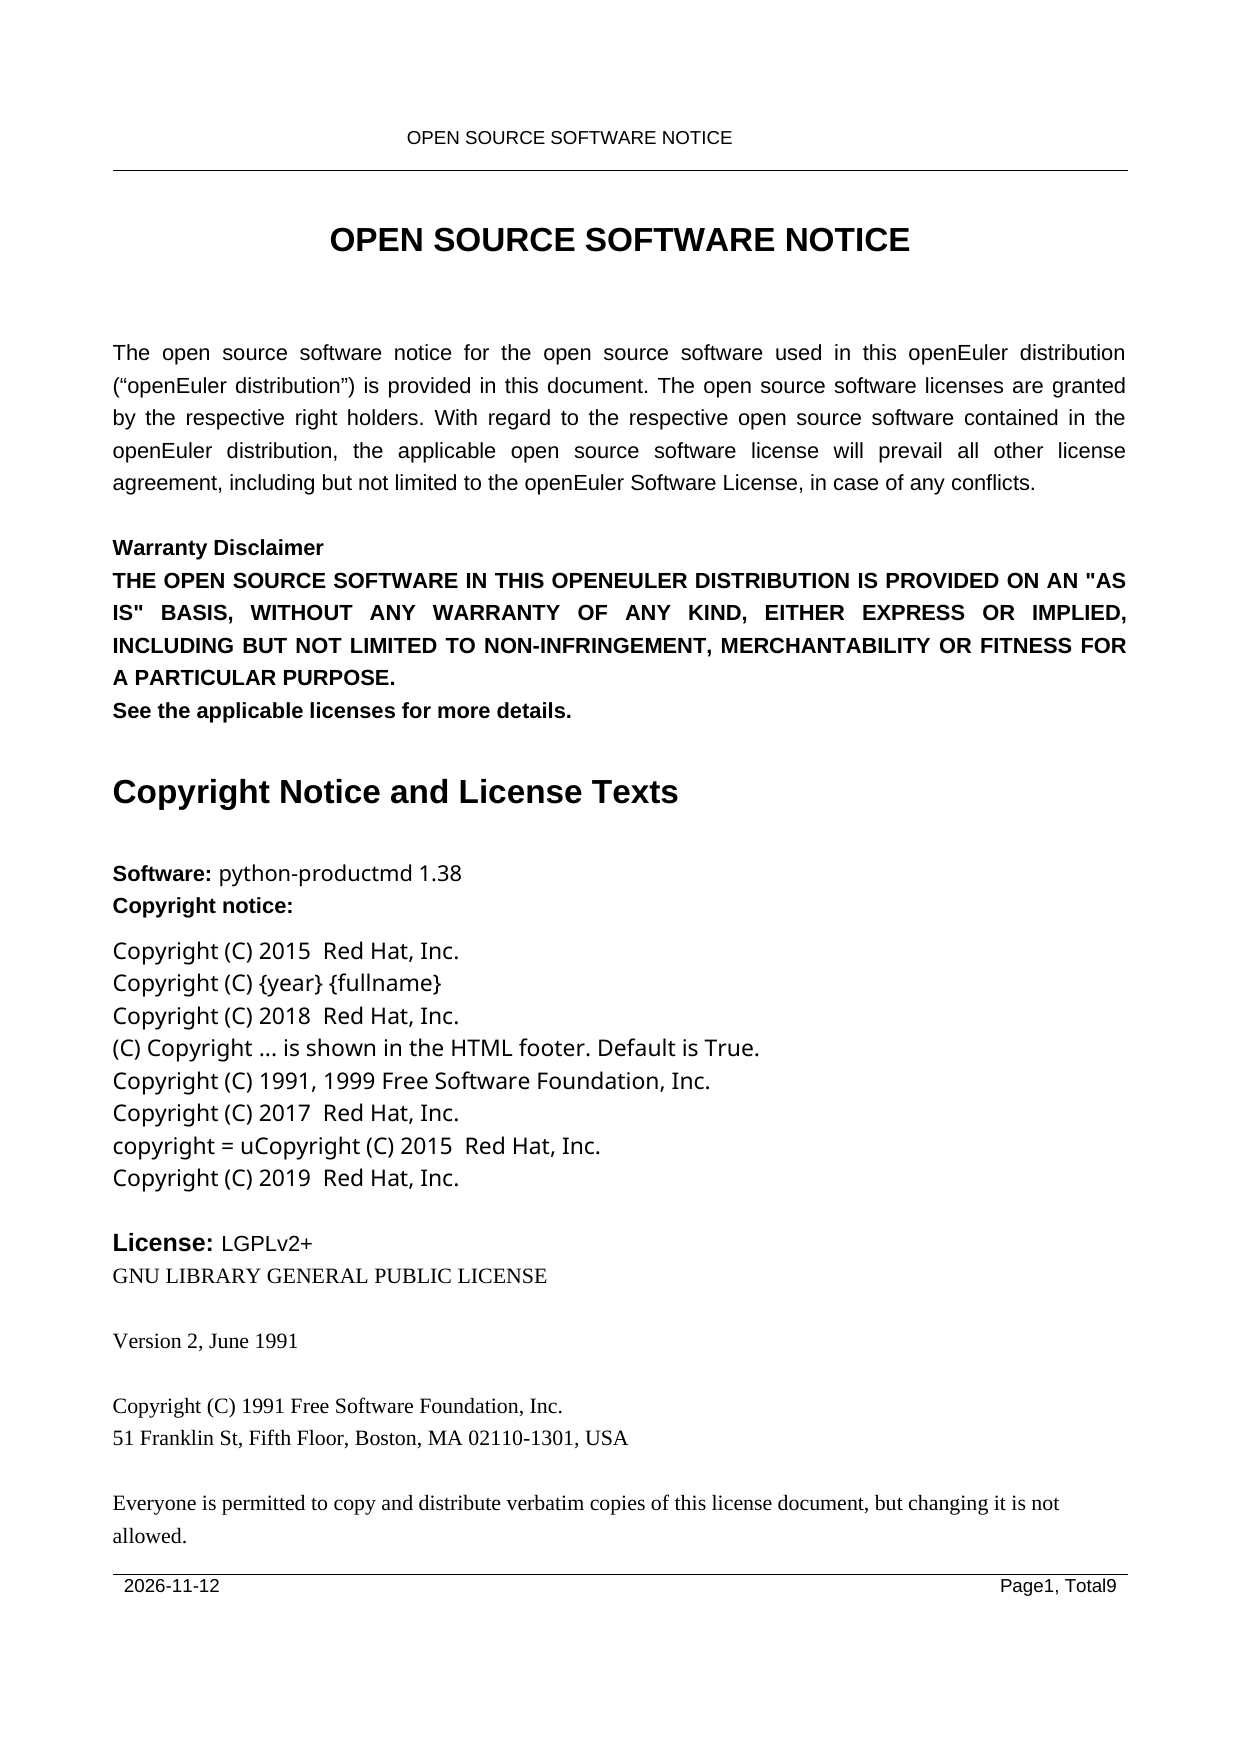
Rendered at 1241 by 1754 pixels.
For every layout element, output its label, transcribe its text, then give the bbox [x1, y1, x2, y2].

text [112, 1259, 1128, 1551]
text Copyright Notice and License Texts [112, 759, 1128, 824]
text Warranty Disclaimer [112, 531, 1128, 564]
text License: LGPLv2+ [112, 1226, 1128, 1259]
text OPEN SOURCE SOFTWARE NOTICE [112, 206, 1128, 271]
text Copyright (C) 2015 Red Hat, Inc. Copyright (C) {year} {fullname} Copyright (C) 2018 Red Hat, Inc. (C) Copyright ... is shown in the HTML footer. Default is True. Copyright (C) 1991, 1999 Free Software Foundation, Inc. Copyright (C) 2017 Red Hat, Inc. copyright = uCopyright (C) 2015 Red Hat, Inc. Copyright (C) 2019 Red Hat, Inc. [112, 934, 1128, 1226]
text The open source software notice for the open source software used in this openEuler distribution (“openEuler distribution”) is provided in this document. The open source software licenses are granted by the respective right holders. With regard to the respective open source software contained in the openEuler distribution, the applicable open source software license will prevail all other license agreement, including but not limited to the openEuler Software License, in case of any conflicts. [112, 336, 1128, 499]
title Software: python-productmd 1.38 [112, 856, 1128, 889]
text Copyright notice: [112, 889, 1128, 921]
text THE OPEN SOURCE SOFTWARE IN THIS OPENEULER DISTRIBUTION IS PROVIDED ON AN "AS IS" BASIS, WITHOUT ANY WARRANTY OF ANY KIND, EITHER EXPRESS OR IMPLIED, INCLUDING BUT NOT LIMITED TO NON-INFRINGEMENT, MERCHANTABILITY OR FITNESS FOR A PARTICULAR PURPOSE. See the applicable licenses for more details. [112, 564, 1128, 726]
